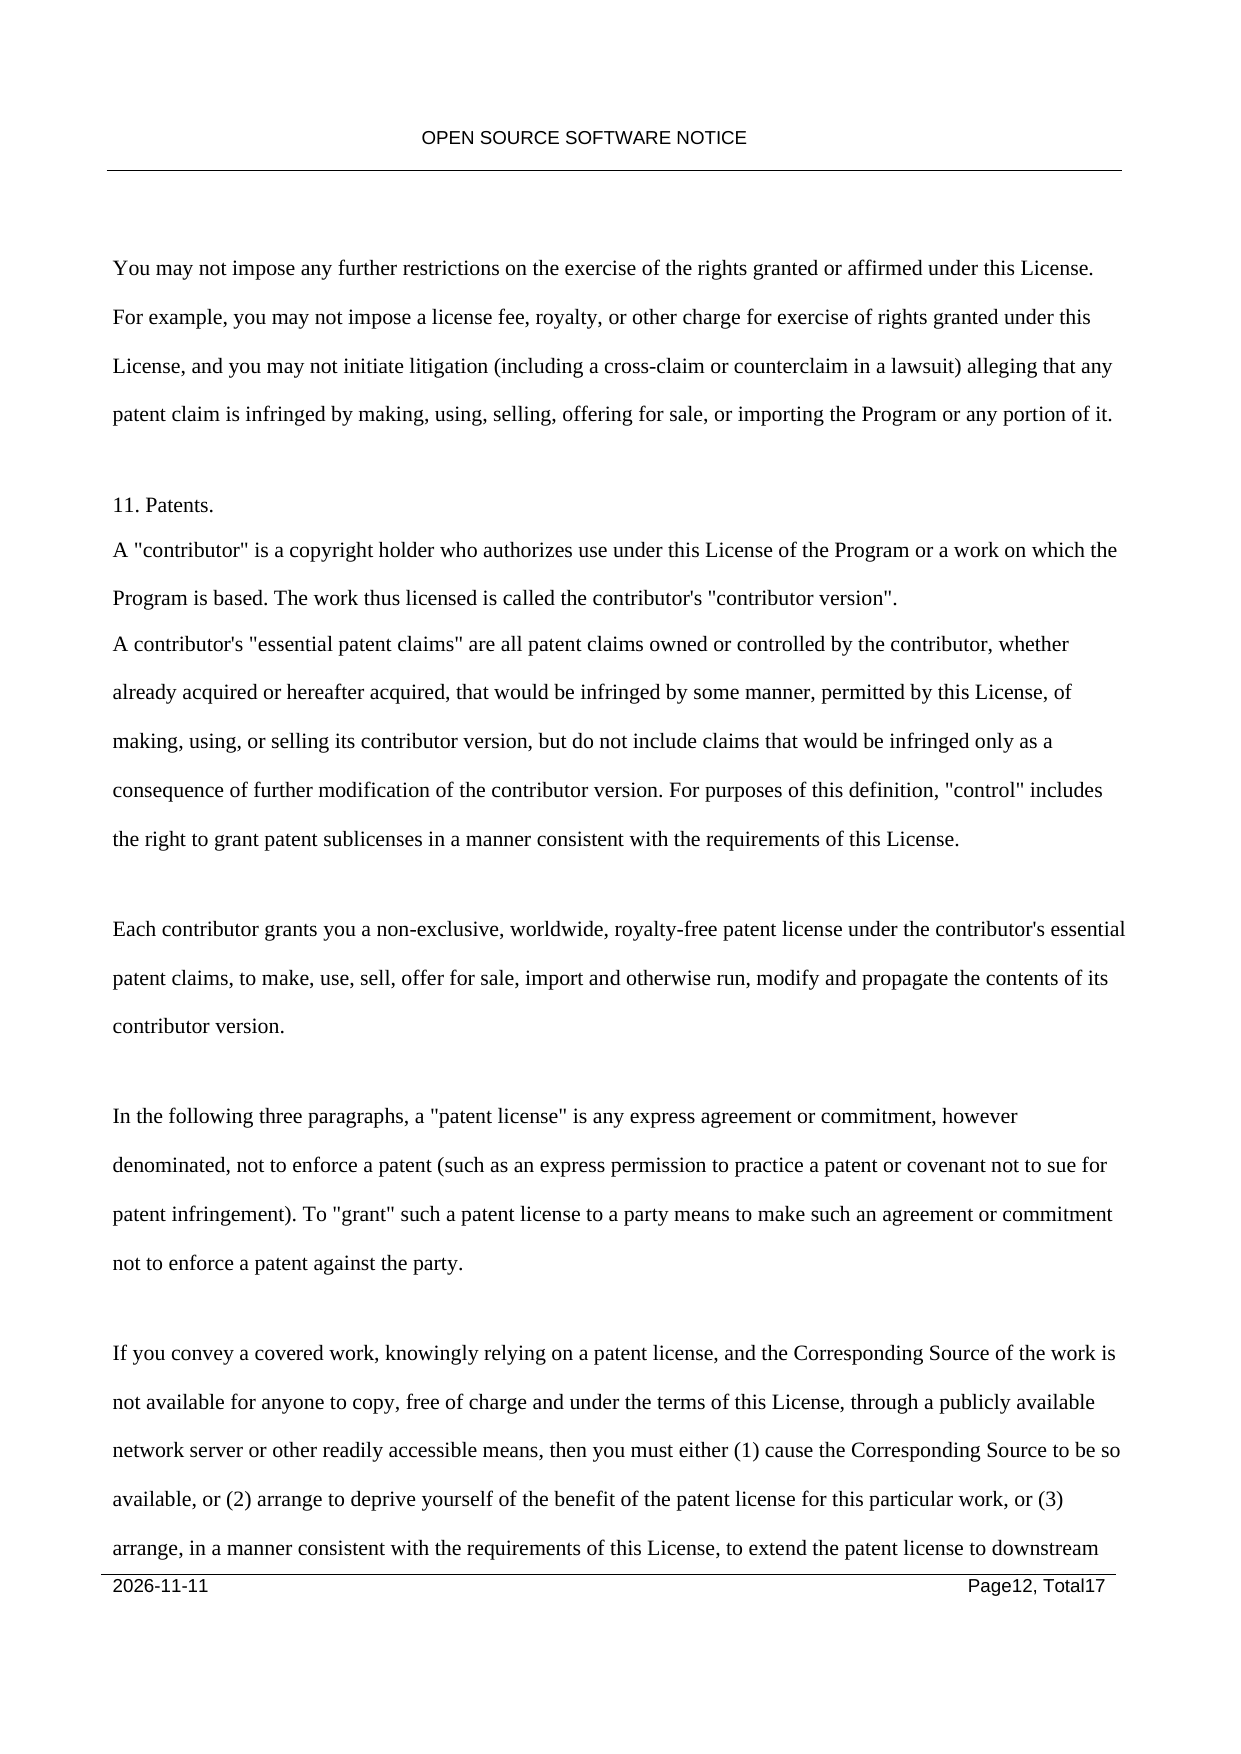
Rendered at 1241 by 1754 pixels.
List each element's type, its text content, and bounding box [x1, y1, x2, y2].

text You may not impose any further restrictions on the exercise of the rights granted or affirmed under this License. For example, you may not impose a license fee, royalty, or other charge for exercise of rights granted under this License, and you may not initiate litigation (including a cross-claim or counterclaim in a lawsuit) alleging that any patent claim is infringed by making, using, selling, offering for sale, or importing the Program or any portion of it. [112, 251, 1128, 430]
text In the following three paragraphs, a "patent license" is any express agreement or commitment, however denominated, not to enforce a patent (such as an express permission to practice a patent or covenant not to sue for patent infringement). To "grant" such a patent license to a party means to make such an agreement or commitment not to enforce a patent against the party. [112, 1100, 1128, 1278]
text A "contributor" is a copyright holder who authorizes use under this License of the Program or a work on which the Program is based. The work thus licensed is called the contributor's "contributor version". [112, 533, 1128, 614]
text A contributor's "essential patent claims" are all patent claims owned or controlled by the contributor, whether already acquired or hereafter acquired, that would be infringed by some manner, permitted by this License, of making, using, or selling its contributor version, but do not include claims that would be infringed only as a consequence of further modification of the contributor version. For purposes of this definition, "control" includes the right to grant patent sublicenses in a manner consistent with the requirements of this License. [112, 627, 1128, 854]
text Each contributor grants you a non-exclusive, worldwide, royalty-free patent license under the contributor's essential patent claims, to make, use, sell, offer for sale, import and otherwise run, modify and propagate the contents of its contributor version. [112, 912, 1128, 1042]
text 11. Patents. [112, 488, 1128, 520]
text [112, 1336, 1128, 1564]
